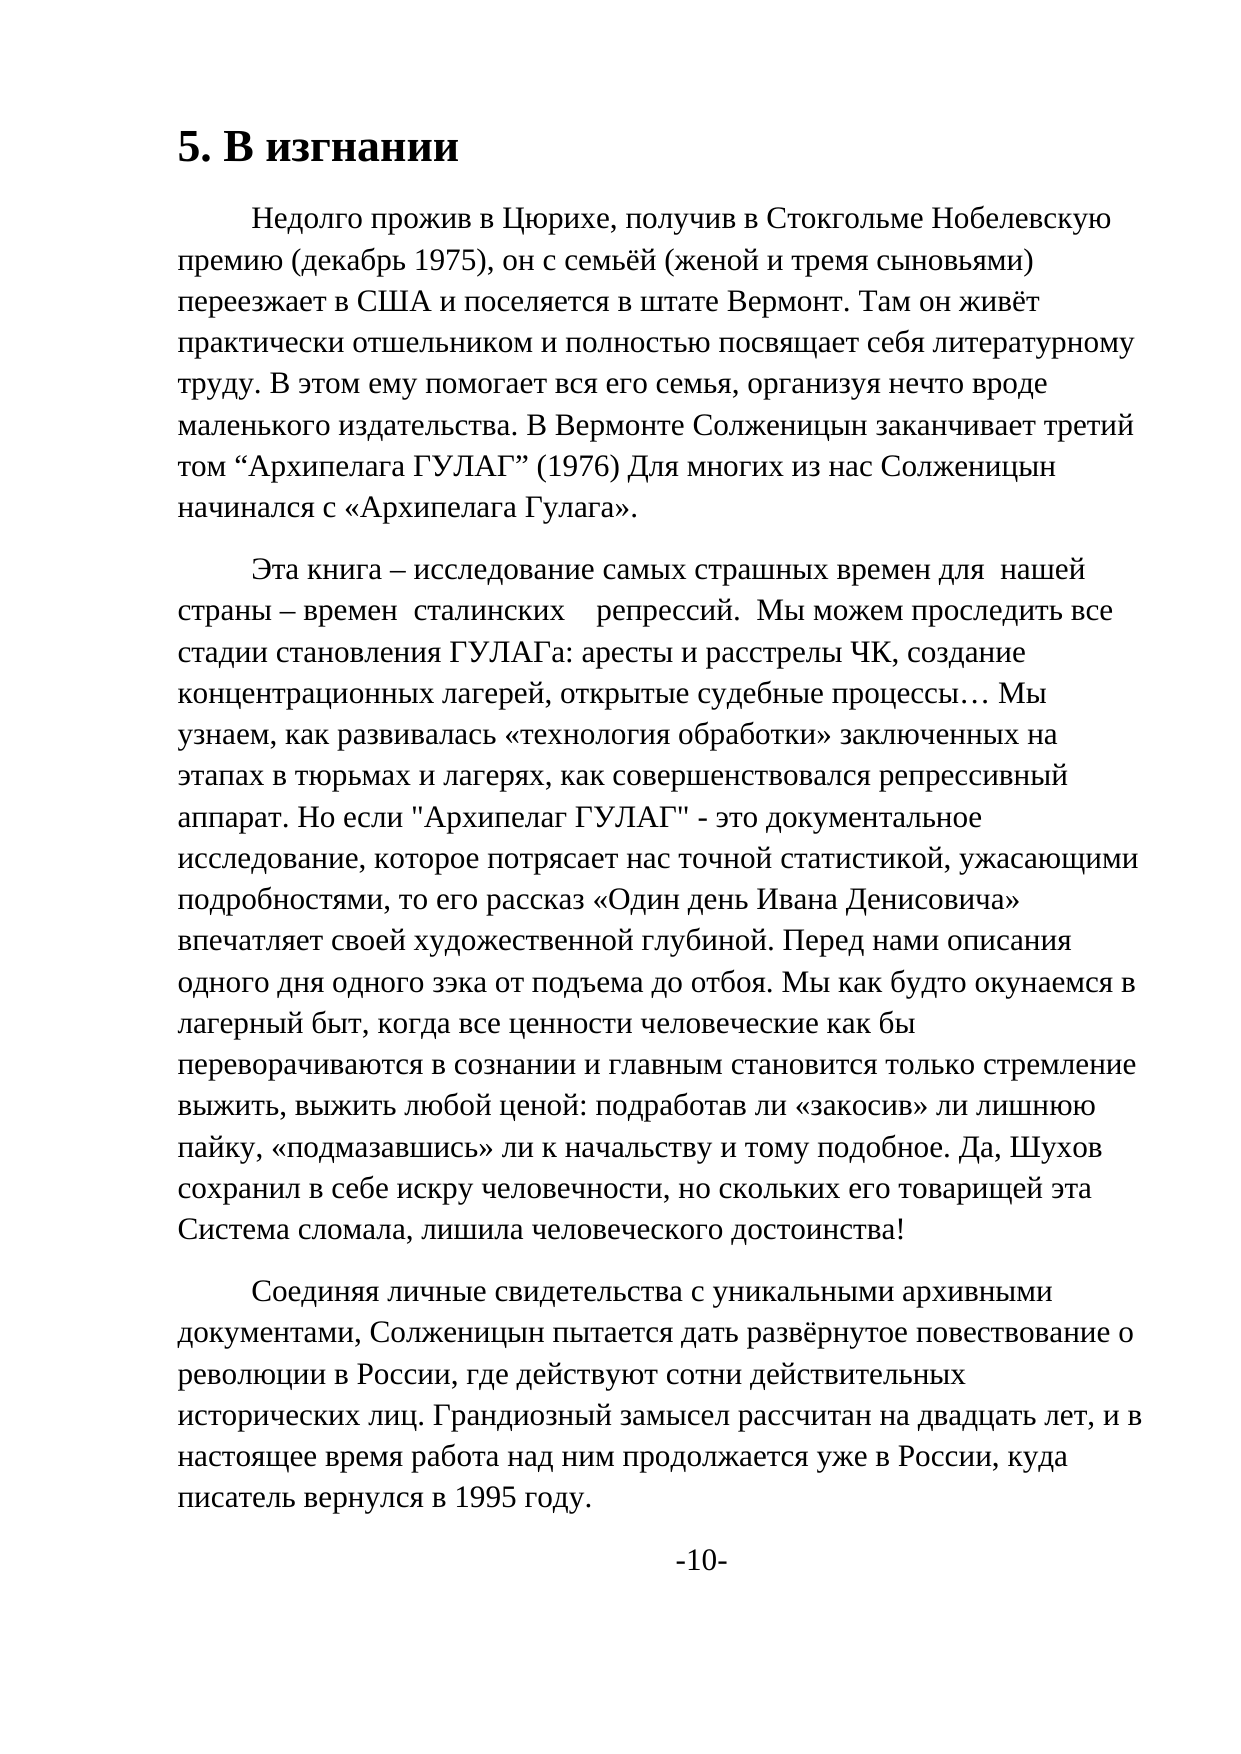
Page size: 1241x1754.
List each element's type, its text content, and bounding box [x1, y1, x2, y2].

text 5. В изгнании [177, 118, 1152, 171]
text -10- [177, 1541, 1152, 1577]
text Недолго прожив в Цюрихе, получив в Стокгольме Нобелевскую премию (декабрь 1975), он с семьёй (женой и тремя сыновьями) переезжает в США и поселяется в штате Вермонт. Там он живёт практически отшельником и полностью посвящает себя литературному труду. В этом ему помогает вся его семья, организуя нечто вроде маленького издательства. В Вермонте Солженицын заканчивает третий том “Архипелага ГУЛАГ” (1976) Для многих из нас Солженицын начинался с «Архипелага Гулага». [177, 199, 1152, 524]
text Соединяя личные свидетельства с уникальными архивными документами, Солженицын пытается дать развёрнутое повествование о революции в России, где действуют сотни действительных исторических лиц. Грандиозный замысел рассчитан на двадцать лет, и в настоящее время работа над ним продолжается уже в России, куда писатель вернулся в 1995 году. [177, 1272, 1152, 1514]
text Эта книга – исследование самых страшных времен для нашей страны – времен сталинских репрессий. Мы можем проследить все стадии становления ГУЛАГа: аресты и расстрелы ЧК, создание концентрационных лагерей, открытые судебные процессы… Мы узнаем, как развивалась «технология обработки» заключенных на этапах в тюрьмах и лагерях, как совершенствовался репрессивный аппарат. Но если "Архипелаг ГУЛАГ" - это документальное исследование, которое потрясает нас точной статистикой, ужасающими подробностями, то его рассказ «Один день Ивана Денисовича» впечатляет своей художественной глубиной. Перед нами описания одного дня одного зэка от подъема до отбоя. Мы как будто окунаемся в лагерный быт, когда все ценности человеческие как бы переворачиваются в сознании и главным становится только стремление выжить, выжить любой ценой: подработав ли «закосив» ли лишнюю пайку, «подмазавшись» ли к начальству и тому подобное. Да, Шухов сохранил в себе искру человечности, но скольких его товарищей эта Система сломала, лишила человеческого достоинства! [177, 550, 1152, 1246]
